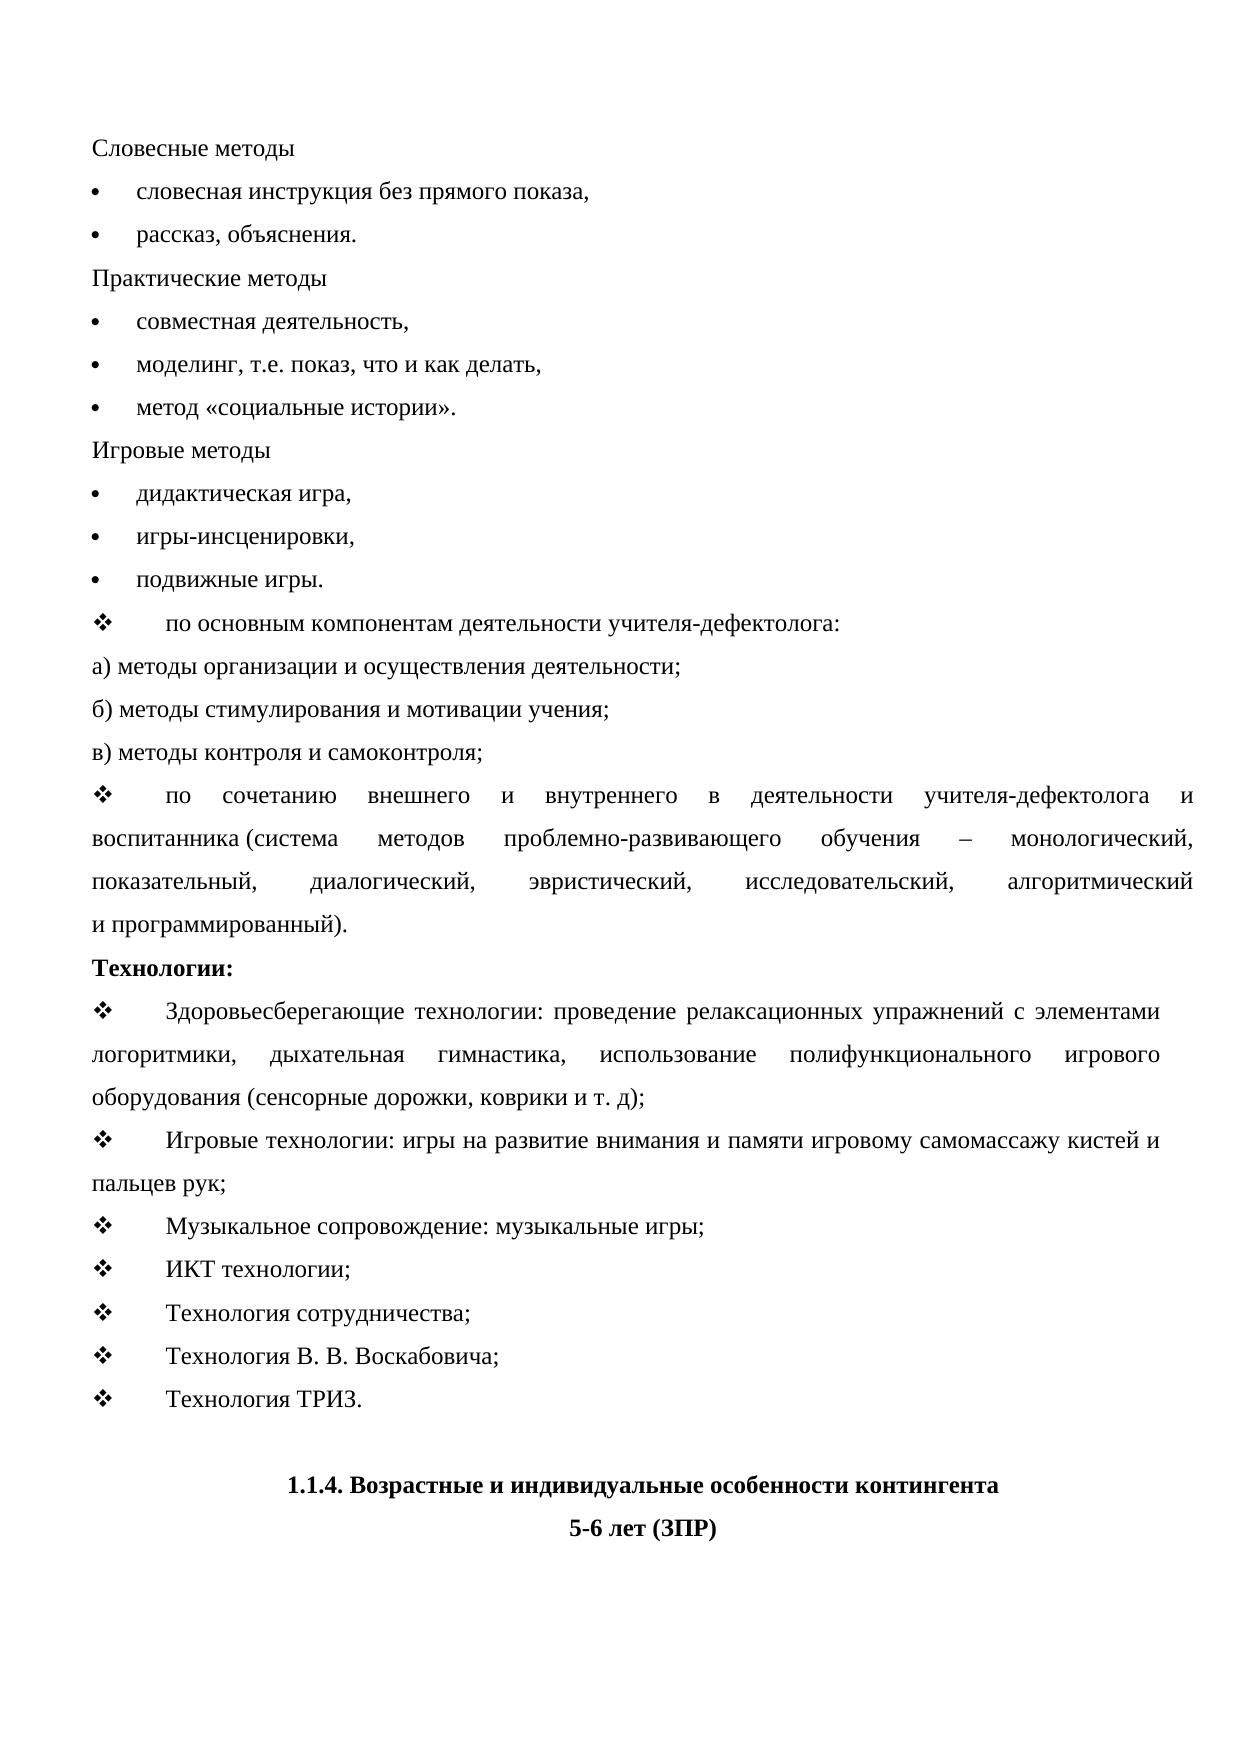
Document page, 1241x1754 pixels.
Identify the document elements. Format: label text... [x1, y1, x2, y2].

list подвижные игры. [92, 564, 1194, 593]
list Игровые технологии: игры на развитие внимания и памяти игровому самомассажу кистей и пальцев рук; [92, 1125, 1161, 1197]
list дидактическая игра, [92, 478, 1194, 507]
list в) методы контроля и самоконтроля; [92, 737, 1194, 766]
list Технология ТРИЗ. [92, 1384, 1161, 1413]
list Технология В. В. Воскабовича; [92, 1341, 1161, 1369]
list 1.1.4. Возрастные и индивидуальные особенности контингента [92, 1470, 1194, 1499]
list ИКТ технологии; [92, 1254, 1194, 1283]
text 5-6 лет (ЗПР) [92, 1513, 1194, 1542]
list по сочетанию внешнего и внутреннего в деятельности учителя-дефектолога и воспитанника (система методов проблемно-развивающего обучения – монологический, показательный, диалогический, эвристический, исследовательский, алгоритмический и программированный). [92, 780, 1194, 938]
list метод «социальные истории». [92, 392, 1194, 421]
list Здоровьесберегающие технологии: проведение релаксационных упражнений с элементами логоритмики, дыхательная гимнастика, использование полифункционального игрового оборудования (сенсорные дорожки, коврики и т. д); [92, 996, 1161, 1111]
text Игровые методы [92, 435, 1194, 464]
text Технологии: [92, 953, 1161, 981]
list рассказ, объяснения. [92, 219, 1194, 248]
list по основным компонентам деятельности учителя-дефектолога: [92, 608, 1194, 636]
list Музыкальное сопровождение: музыкальные игры; [92, 1211, 1161, 1240]
list словесная инструкция без прямого показа, [92, 176, 1194, 205]
list моделинг, т.е. показ, что и как делать, [92, 349, 1194, 378]
list Технология сотрудничества; [92, 1298, 1161, 1326]
text Словесные методы [92, 133, 1194, 162]
list б) методы стимулирования и мотивации учения; [92, 694, 1194, 723]
list совместная деятельность, [92, 306, 1194, 334]
list игры-инсценировки, [92, 521, 1194, 550]
list а) методы организации и осуществления деятельности; [92, 651, 1194, 679]
text Практические методы [92, 263, 1194, 291]
